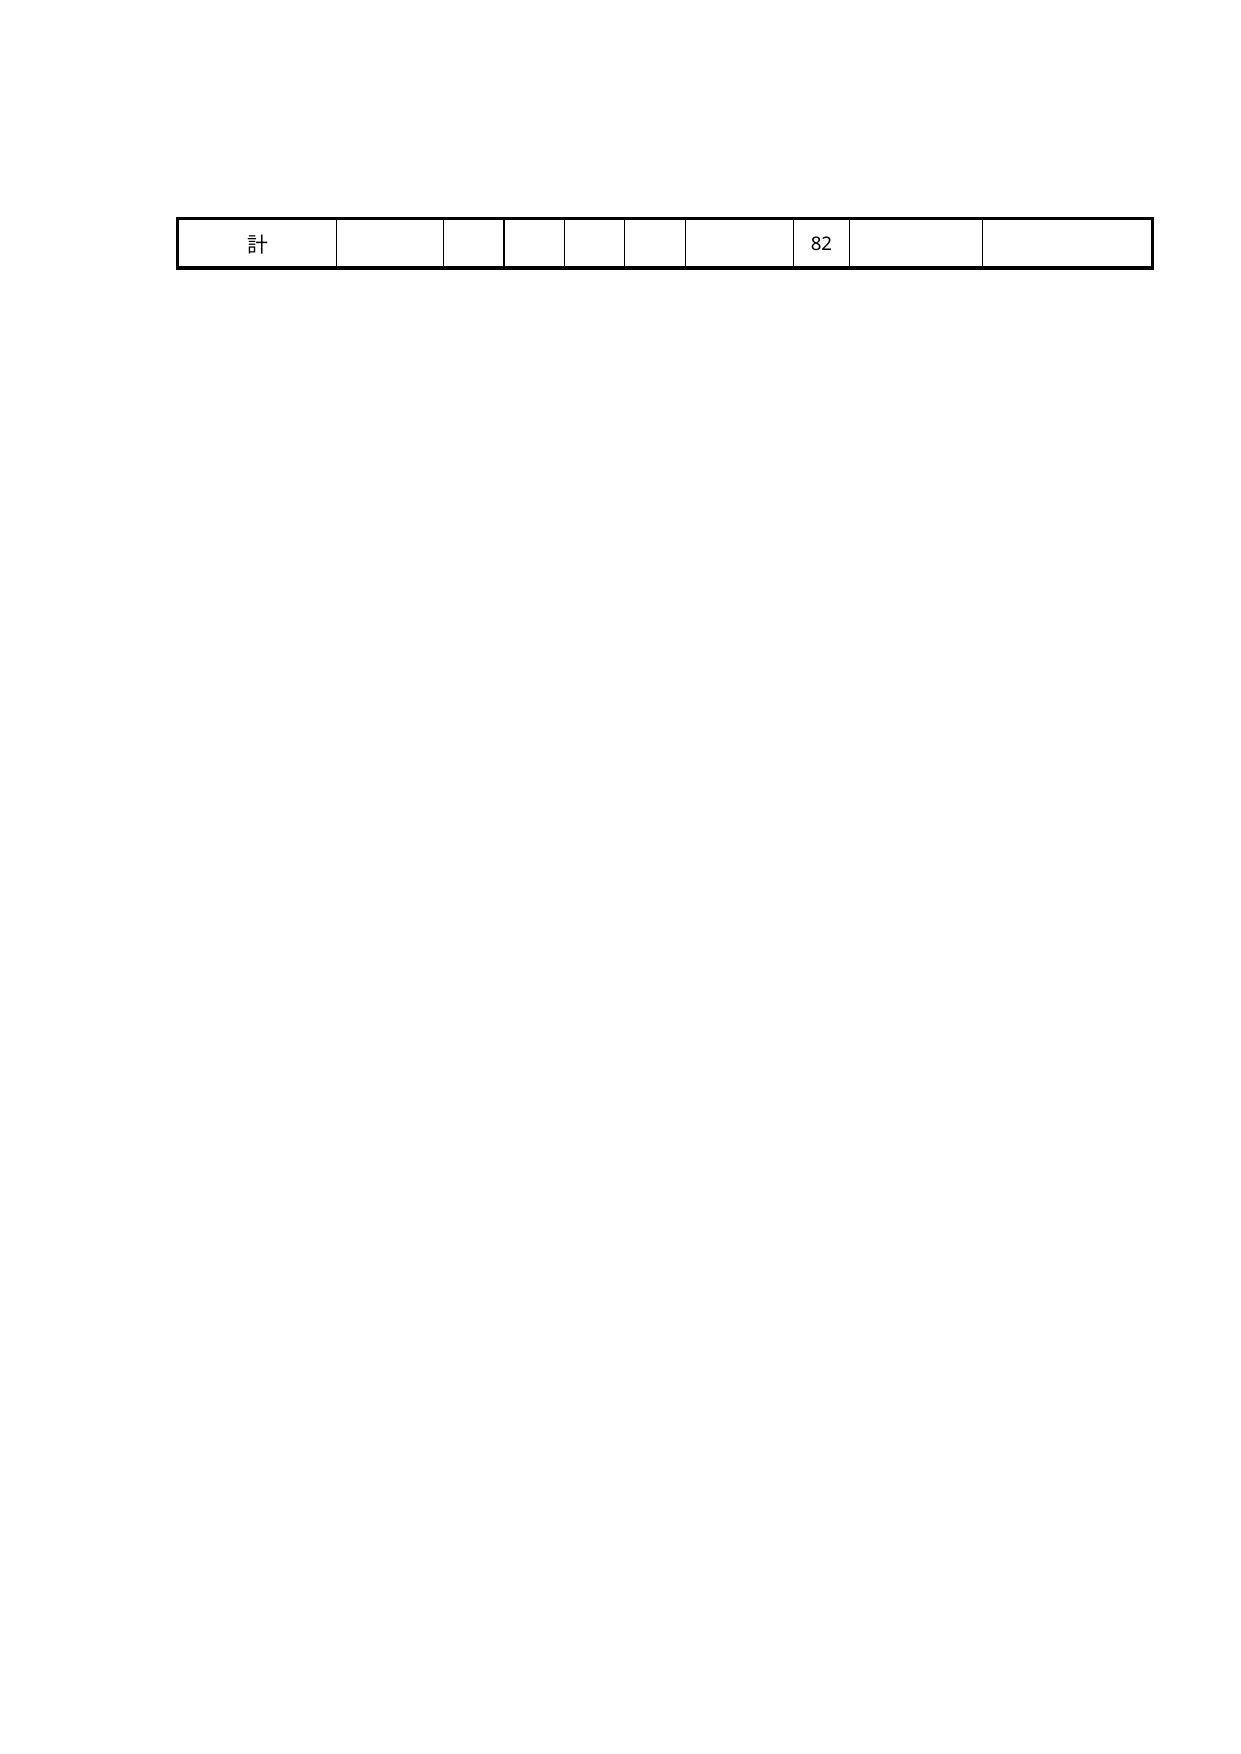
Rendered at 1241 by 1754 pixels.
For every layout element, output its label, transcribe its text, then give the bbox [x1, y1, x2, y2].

table_cell [983, 220, 1151, 266]
table_cell [850, 220, 982, 266]
table_cell [337, 220, 443, 266]
table_cell [625, 220, 685, 266]
table_cell 82 [794, 220, 849, 266]
table_cell [505, 220, 564, 266]
table_cell [444, 220, 503, 266]
table_cell [686, 220, 793, 266]
table_cell 計 [179, 220, 336, 266]
table_cell [565, 220, 624, 266]
